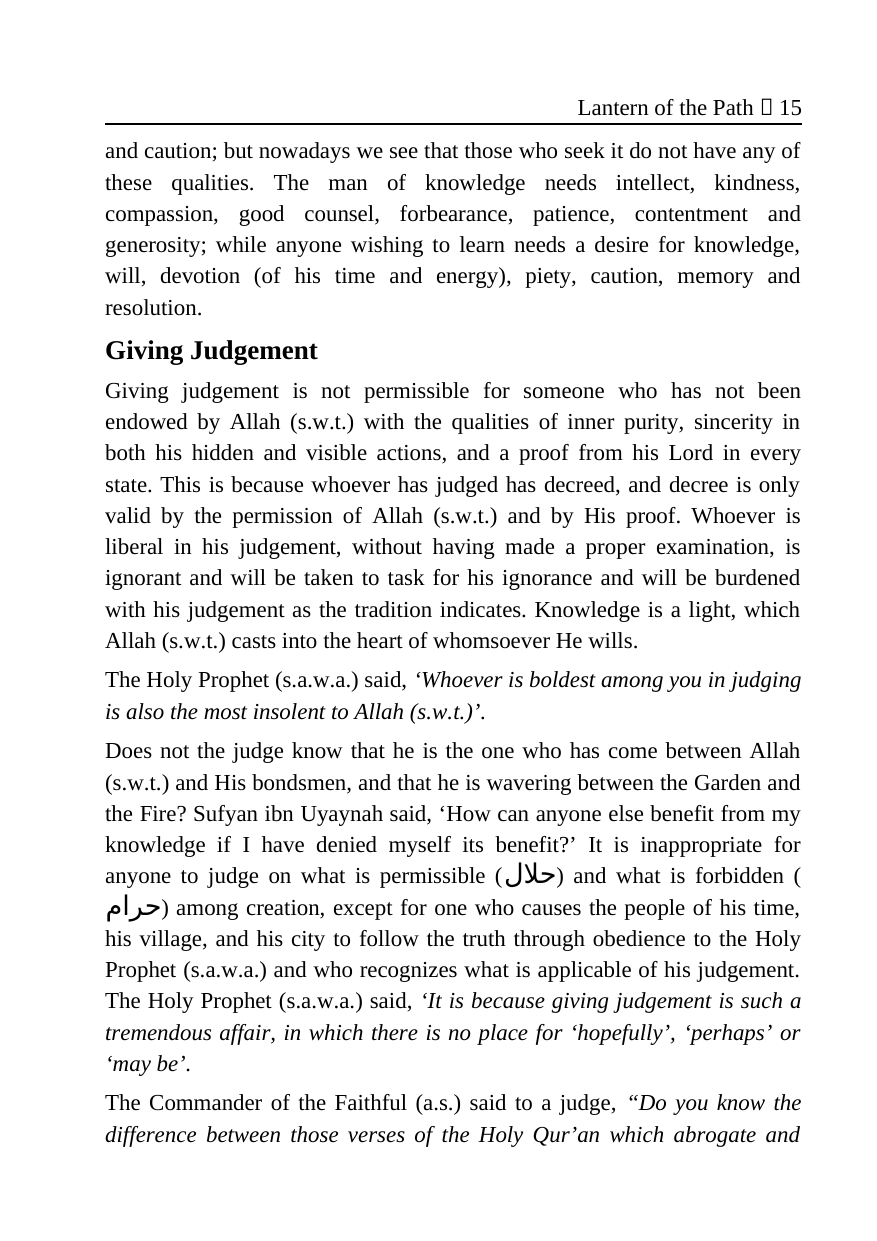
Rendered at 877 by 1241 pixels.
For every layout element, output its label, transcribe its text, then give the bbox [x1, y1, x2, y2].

text Does not the judge know that he is the one who has come between Allah (s.w.t.) and His bondsmen, and that he is wavering between the Garden and the Fire? Sufyan ibn Uyaynah said, ‘How can anyone else benefit from my knowledge if I have denied myself its benefit?’ It is inappropriate for anyone to judge on what is permissible (حلال) and what is forbidden (حرام) among creation, except for one who causes the people of his time, his village, and his city to follow the truth through obedience to the Holy Prophet (s.a.w.a.) and who recognizes what is applicable of his judgement. The Holy Prophet (s.a.w.a.) said, ‘It is because giving judgement is such a tremendous affair, in which there is no place for ‘hopefully’, ‘perhaps’ or ‘may be’. [105, 734, 802, 1077]
text The Holy Prophet (s.a.w.a.) said, ‘Whoever is boldest among you in judging is also the most insolent to Allah (s.w.t.)’. [105, 663, 802, 725]
text Giving judgement is not permissible for someone who has not been endowed by Allah (s.w.t.) with the qualities of inner purity, sincerity in both his hidden and visible actions, and a proof from his Lord in every state. This is because whoever has judged has decreed, and decree is only valid by the permission of Allah (s.w.t.) and by His proof. Whoever is liberal in his judgement, without having made a proper examination, is ignorant and will be taken to task for his ignorance and will be burdened with his judgement as the tradition indicates. Knowledge is a light, which Allah (s.w.t.) casts into the heart of whomsoever He wills. [105, 373, 802, 654]
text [105, 1086, 802, 1148]
subtitle Giving Judgement [105, 334, 802, 365]
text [105, 134, 802, 321]
